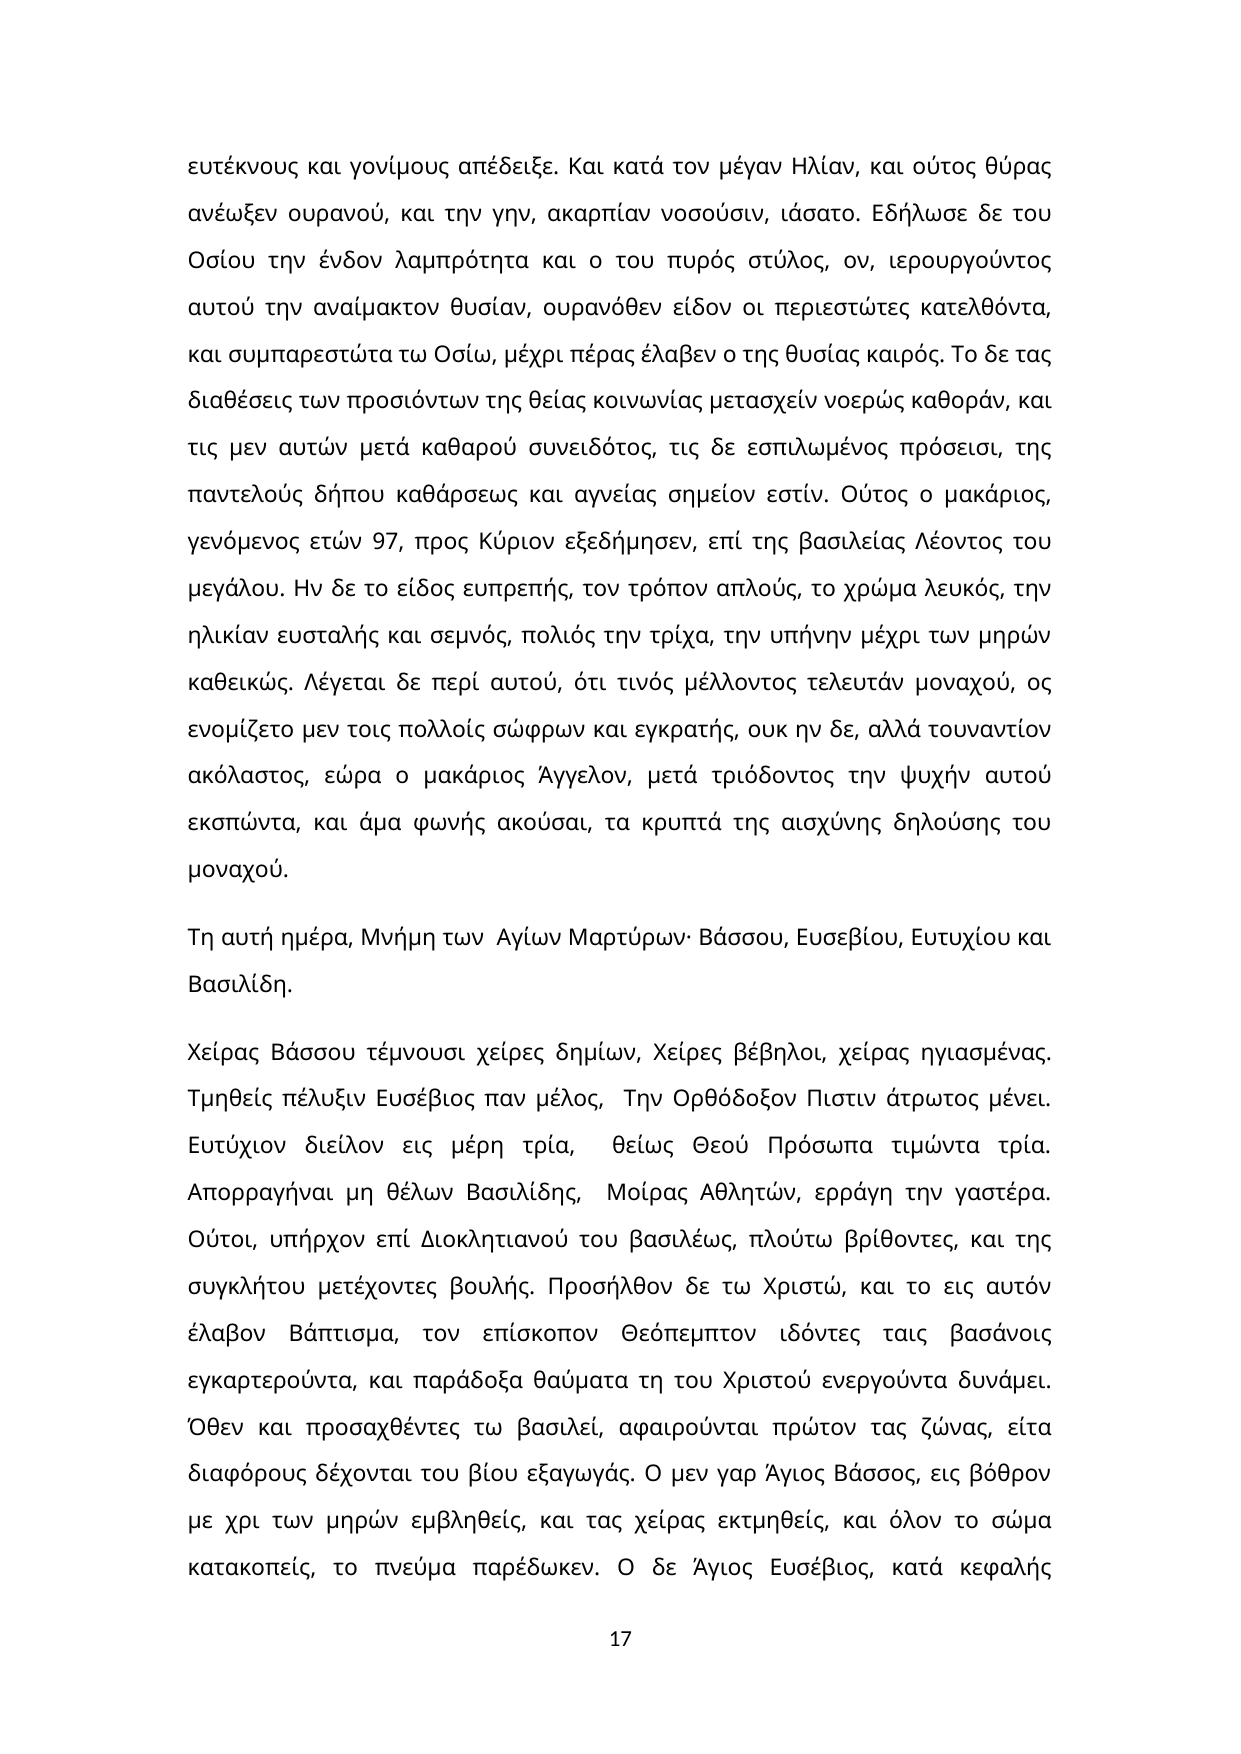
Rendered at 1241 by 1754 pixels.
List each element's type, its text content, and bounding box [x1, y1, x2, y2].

text Τη αυτή ημέρα, Μνήμη των Αγίων Μαρτύρων· Βάσσου, Ευσεβίου, Ευτυχίου και Βασιλίδη. [187, 921, 1053, 999]
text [187, 1035, 1053, 1582]
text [187, 150, 1053, 884]
